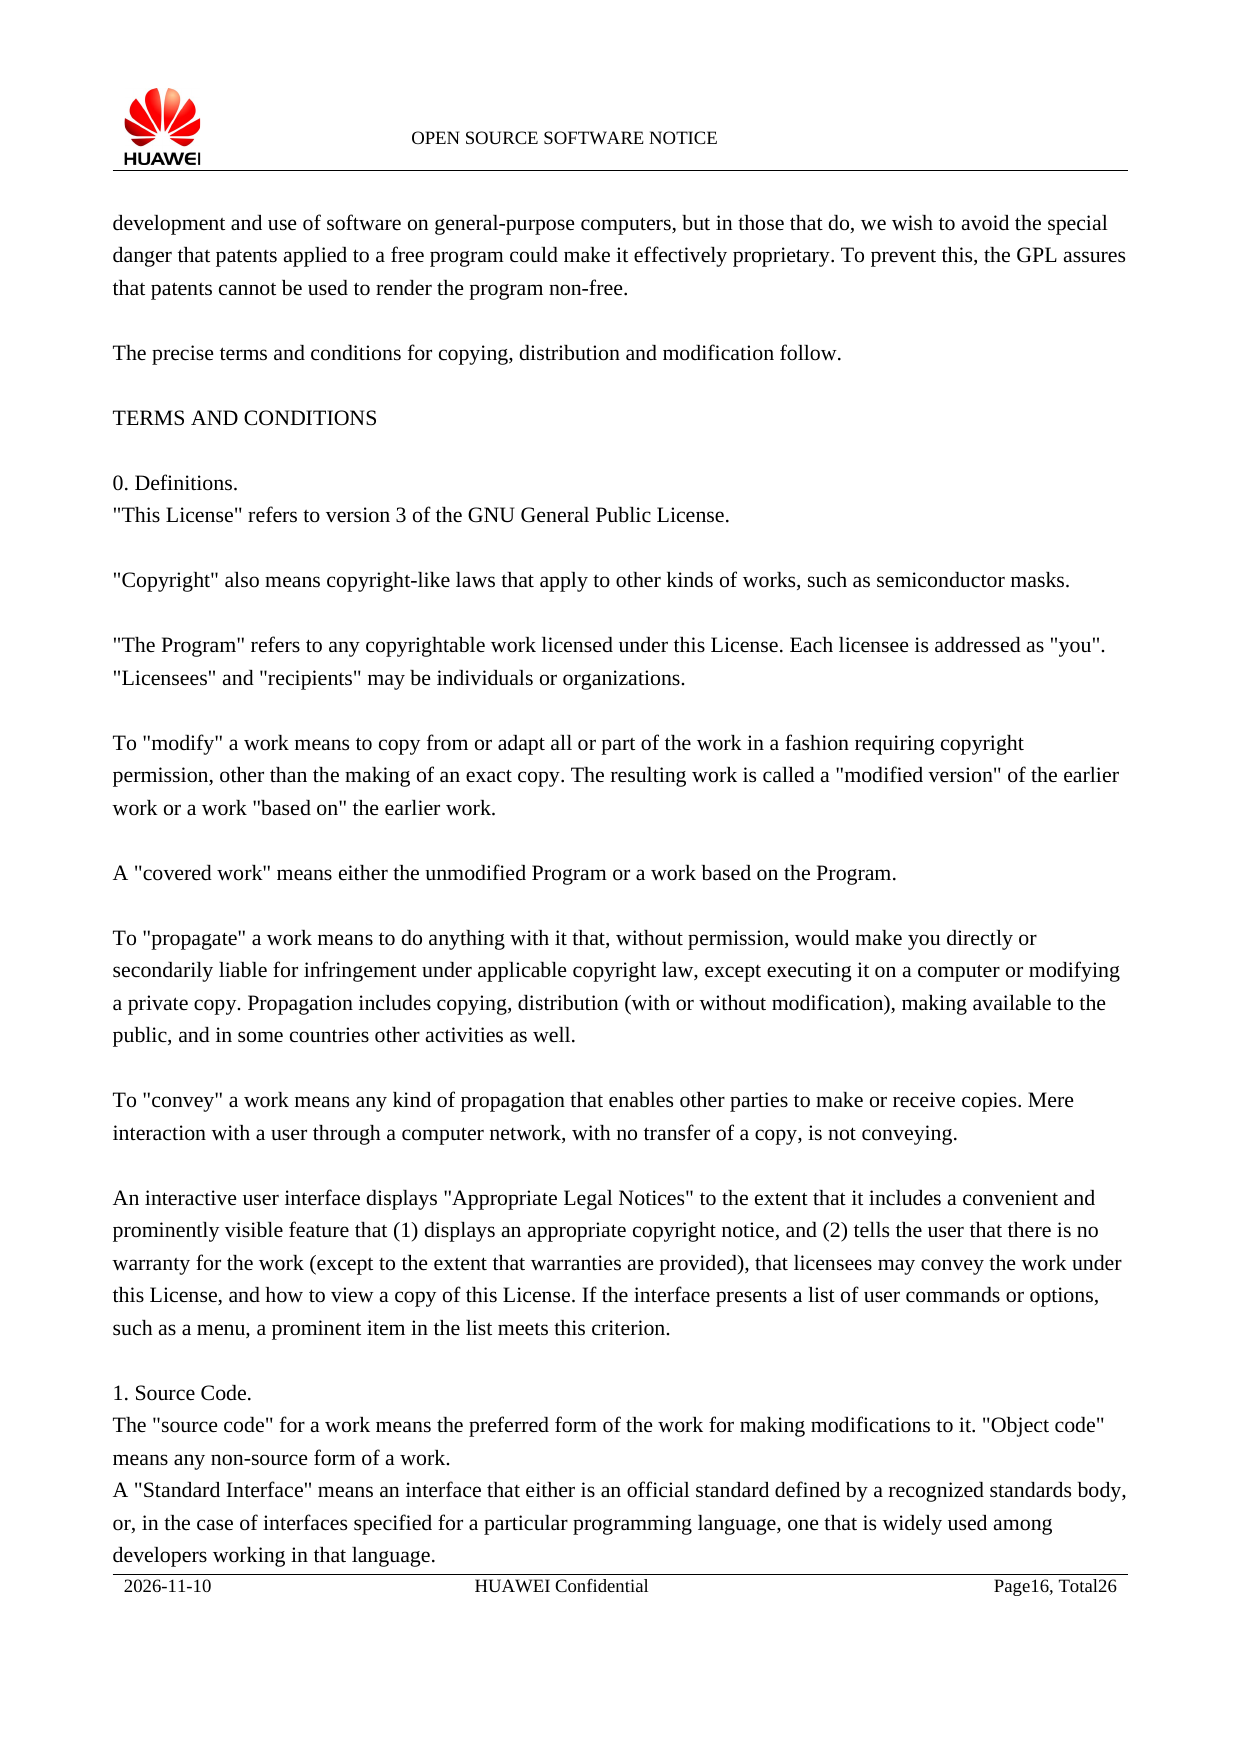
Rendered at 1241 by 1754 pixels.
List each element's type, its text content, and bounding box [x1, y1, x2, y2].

picture [124, 88, 201, 165]
